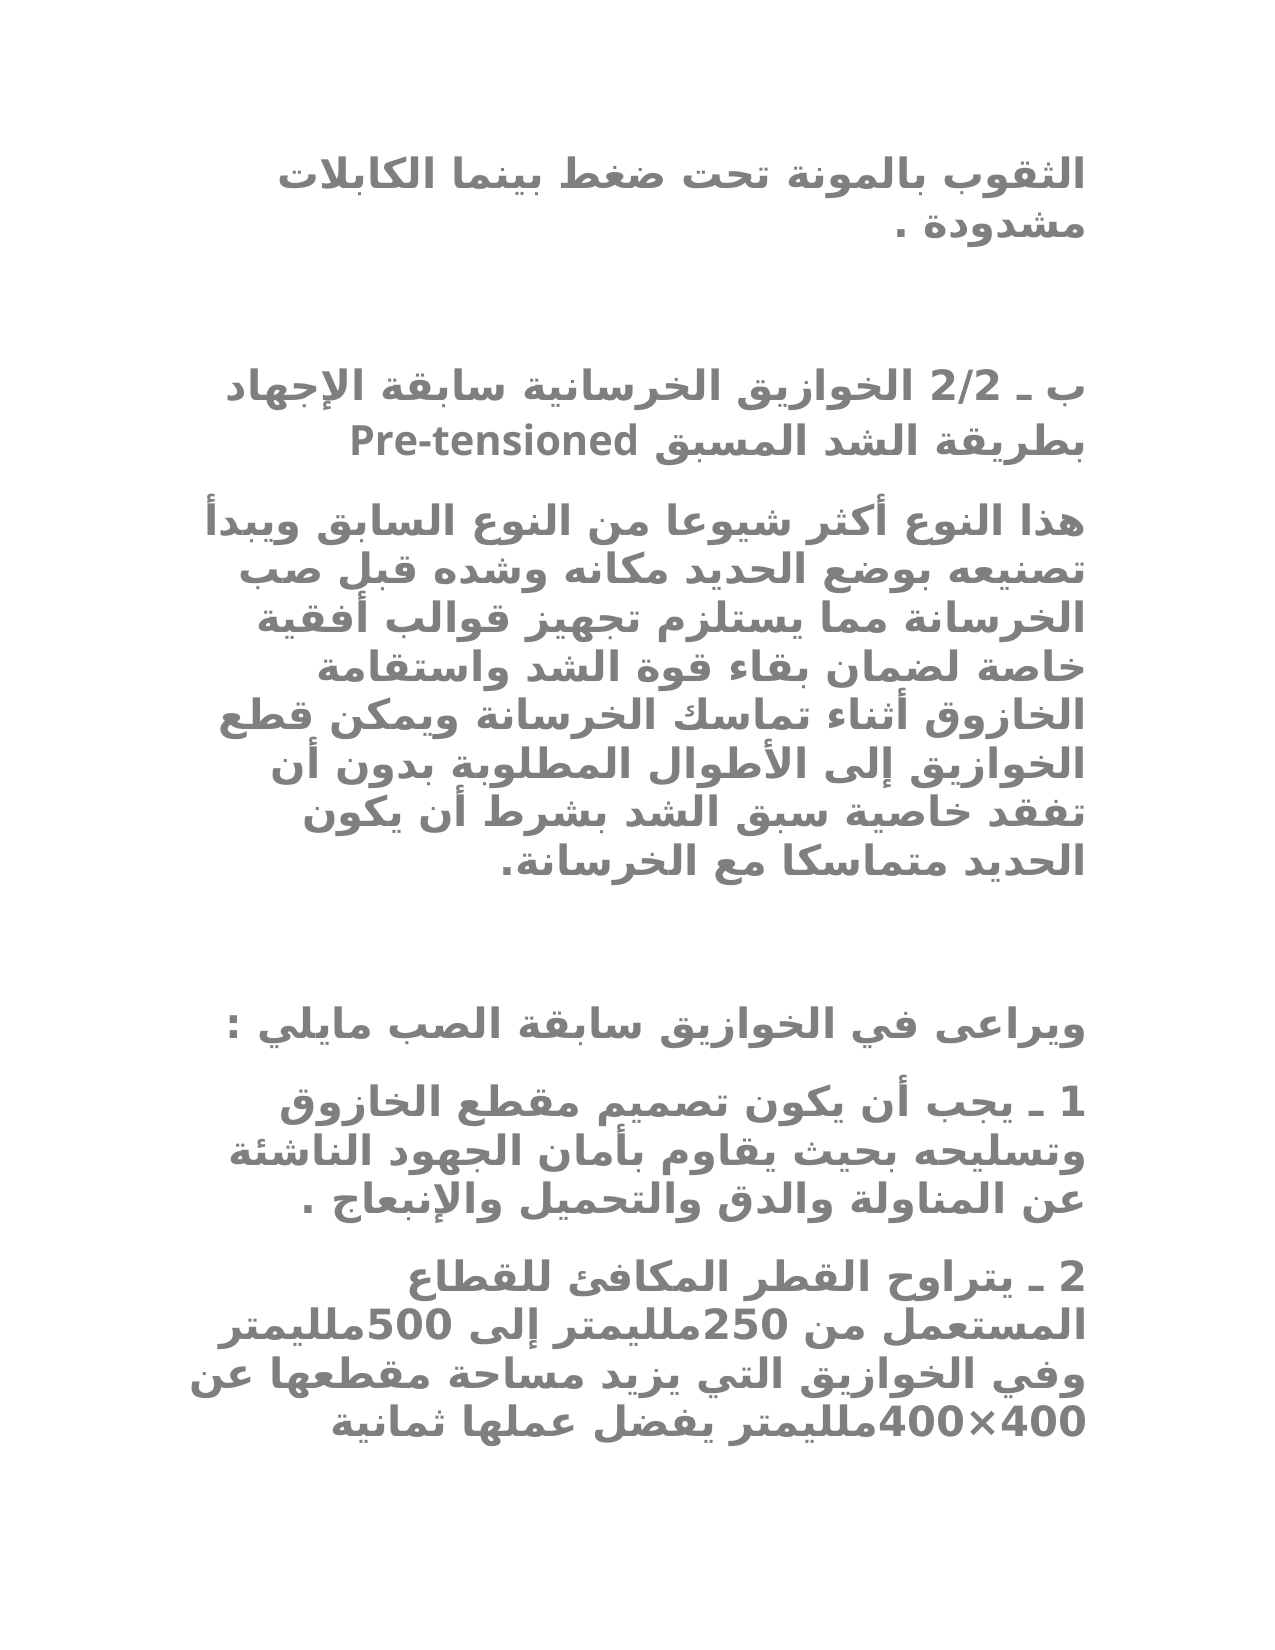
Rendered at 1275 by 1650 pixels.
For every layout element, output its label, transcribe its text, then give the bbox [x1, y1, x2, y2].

text ب ـ 2/2 الخوازيق الخرسانية سابقة الإجهاد بطريقة الشد المسبق Pre-tensioned [187, 362, 1087, 467]
text 1 ـ يجب أن يكون تصميم مقطع الخازوق وتسليحه بحيث يقاوم بأمان الجهود الناشئة عن المناولة والدق والتحميل والإنبعاج . [187, 1078, 1087, 1223]
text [187, 150, 1087, 247]
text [187, 1253, 1087, 1447]
text ويراعى في الخوازيق سابقة الصب مايلي : [187, 1000, 1087, 1049]
text هذا النوع أكثر شيوعا من النوع السابق ويبدأ تصنيعه بوضع الحديد مكانه وشده قبل صب الخرسانة مما يستلزم تجهيز قوالب أفقية خاصة لضمان بقاء قوة الشد واستقامة الخازوق أثناء تماسك الخرسانة ويمكن قطع الخوازيق إلى الأطوال المطلوبة بدون أن تفقد خاصية سبق الشد بشرط أن يكون الحديد متماسكا مع الخرسانة. [187, 497, 1087, 885]
